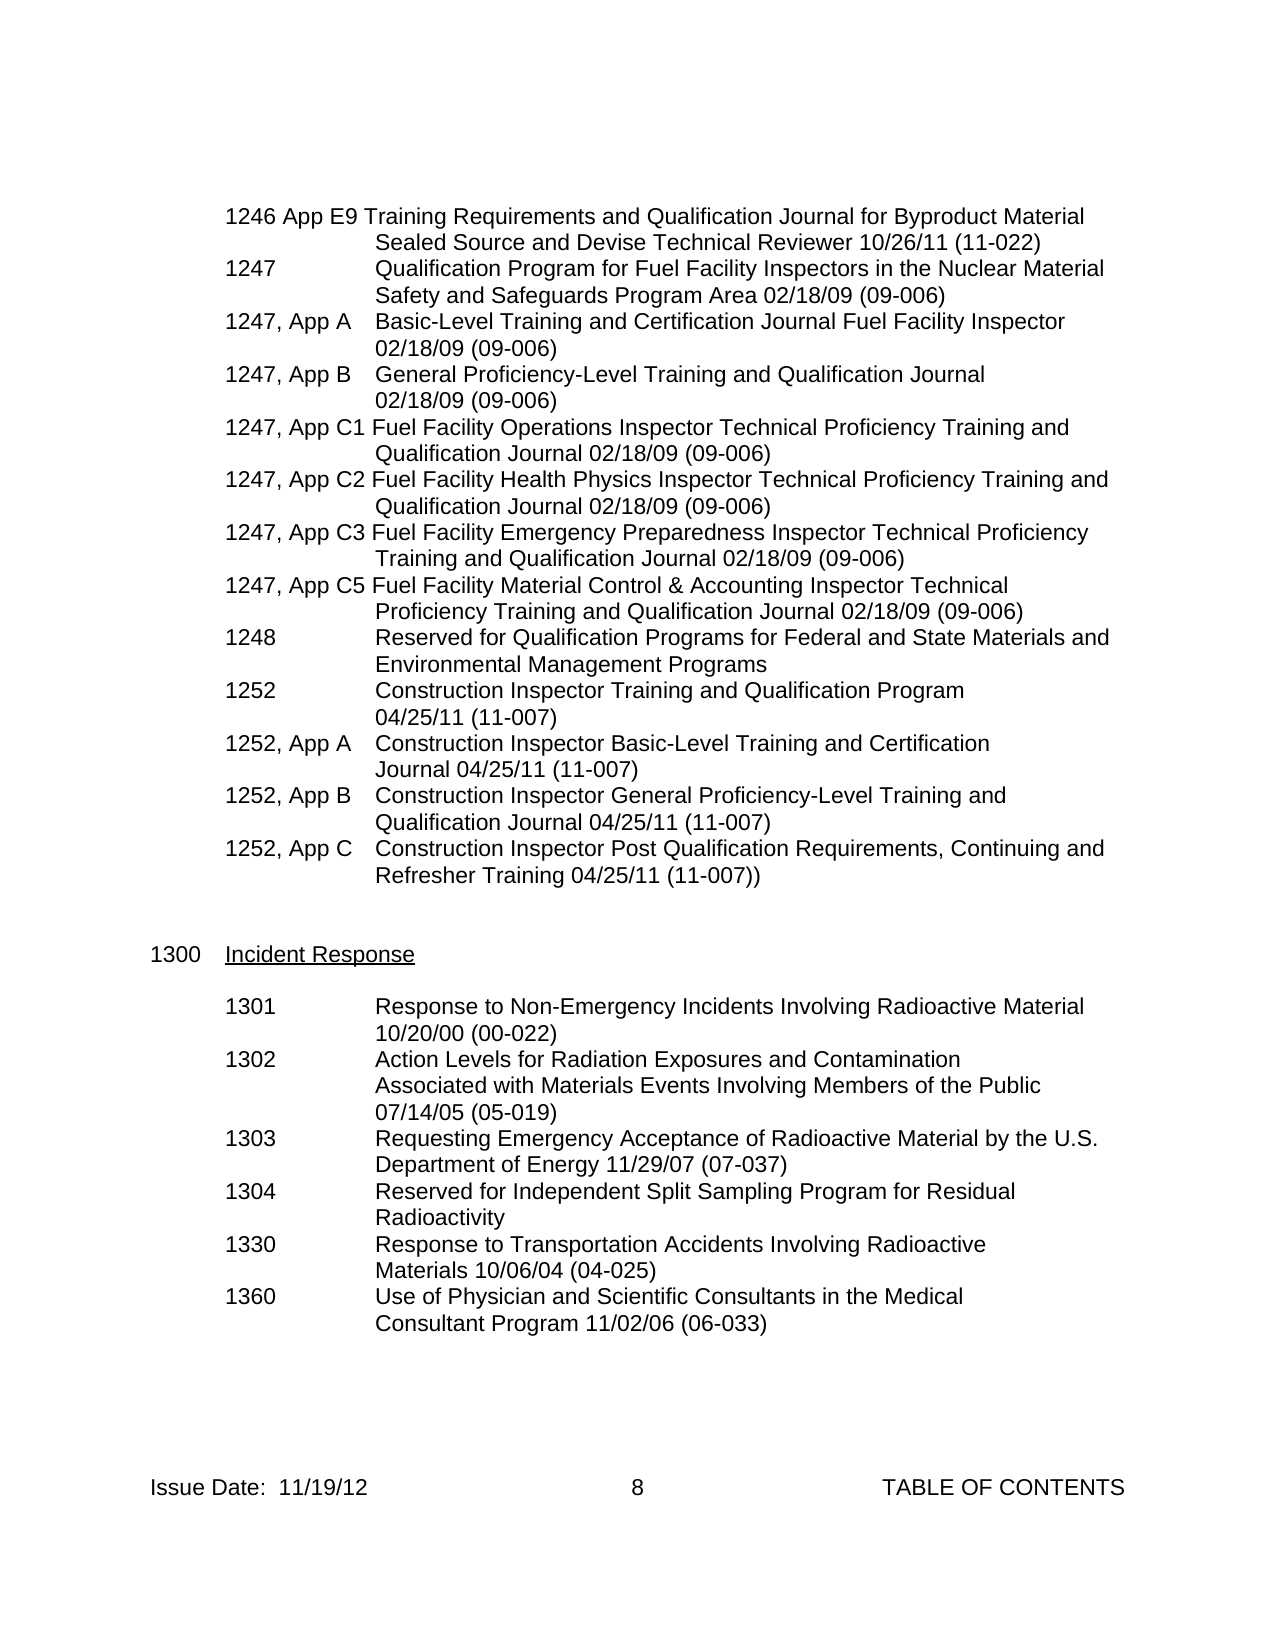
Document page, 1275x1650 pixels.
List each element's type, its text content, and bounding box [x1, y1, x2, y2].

text 1247, App C3 Fuel Facility Emergency Preparedness Inspector Technical Proficiency Training and Qualification Journal 02/18/09 (09-006) [225, 519, 1125, 572]
text 1300 Incident Response [150, 941, 1125, 967]
text 1248 Reserved for Qualification Programs for Federal and State Materials and Environmental Management Programs [225, 624, 1125, 677]
text Consultant Program 11/02/06 (06-033) [150, 1309, 1125, 1336]
text 1252, App B Construction Inspector General Proficiency-Level Training and Qualification Journal 04/25/11 (11-007) [150, 782, 1125, 835]
text 1247, App A Basic-Level Training and Certification Journal Fuel Facility Inspector 02/18/09 (09-006) [225, 308, 1125, 361]
text 1302 Action Levels for Radiation Exposures and Contamination [150, 1046, 1125, 1072]
text 04/25/11 (11-007) [150, 703, 1125, 730]
text 1360 Use of Physician and Scientific Consultants in the Medical [150, 1283, 1125, 1309]
text Journal 04/25/11 (11-007) [150, 756, 1125, 782]
text 1301 Response to Non-Emergency Incidents Involving Radioactive Material 10/20/00 (00-022) [150, 993, 1125, 1046]
text 1247, App C2 Fuel Facility Health Physics Inspector Technical Proficiency Training and Qualification Journal 02/18/09 (09-006) [225, 466, 1125, 519]
text Associated with Materials Events Involving Members of the Public 07/14/05 (05-019) [375, 1072, 1125, 1125]
text 1252, App C Construction Inspector Post Qualification Requirements, Continuing and Refresher Training 04/25/11 (11-007)) [150, 835, 1125, 888]
text 1330 Response to Transportation Accidents Involving Radioactive [150, 1231, 1125, 1257]
text 1246 App E9 Training Requirements and Qualification Journal for Byproduct Material Sealed Source and Devise Technical Reviewer 10/26/11 (11-022) [150, 203, 1125, 255]
text 1252 Construction Inspector Training and Qualification Program [150, 677, 1125, 703]
text 1247 Qualification Program for Fuel Facility Inspectors in the Nuclear Material Safety and Safeguards Program Area 02/18/09 (09-006) [225, 255, 1125, 308]
text 1303 Requesting Emergency Acceptance of Radioactive Material by the U.S. Department of Energy 11/29/07 (07-037) [150, 1125, 1125, 1178]
text 1247, App C1 Fuel Facility Operations Inspector Technical Proficiency Training and Qualification Journal 02/18/09 (09-006) [225, 413, 1125, 466]
text Materials 10/06/04 (04-025) [150, 1257, 1125, 1283]
text 1304 Reserved for Independent Split Sampling Program for Residual Radioactivity [225, 1178, 1125, 1231]
text 02/18/09 (09-006) [375, 387, 1125, 413]
text 1252, App A Construction Inspector Basic-Level Training and Certification [150, 730, 1125, 756]
text 1247, App C5 Fuel Facility Material Control & Accounting Inspector Technical Proficiency Training and Qualification Journal 02/18/09 (09-006) [225, 572, 1125, 624]
text 1247, App B General Proficiency-Level Training and Qualification Journal [225, 361, 1125, 387]
